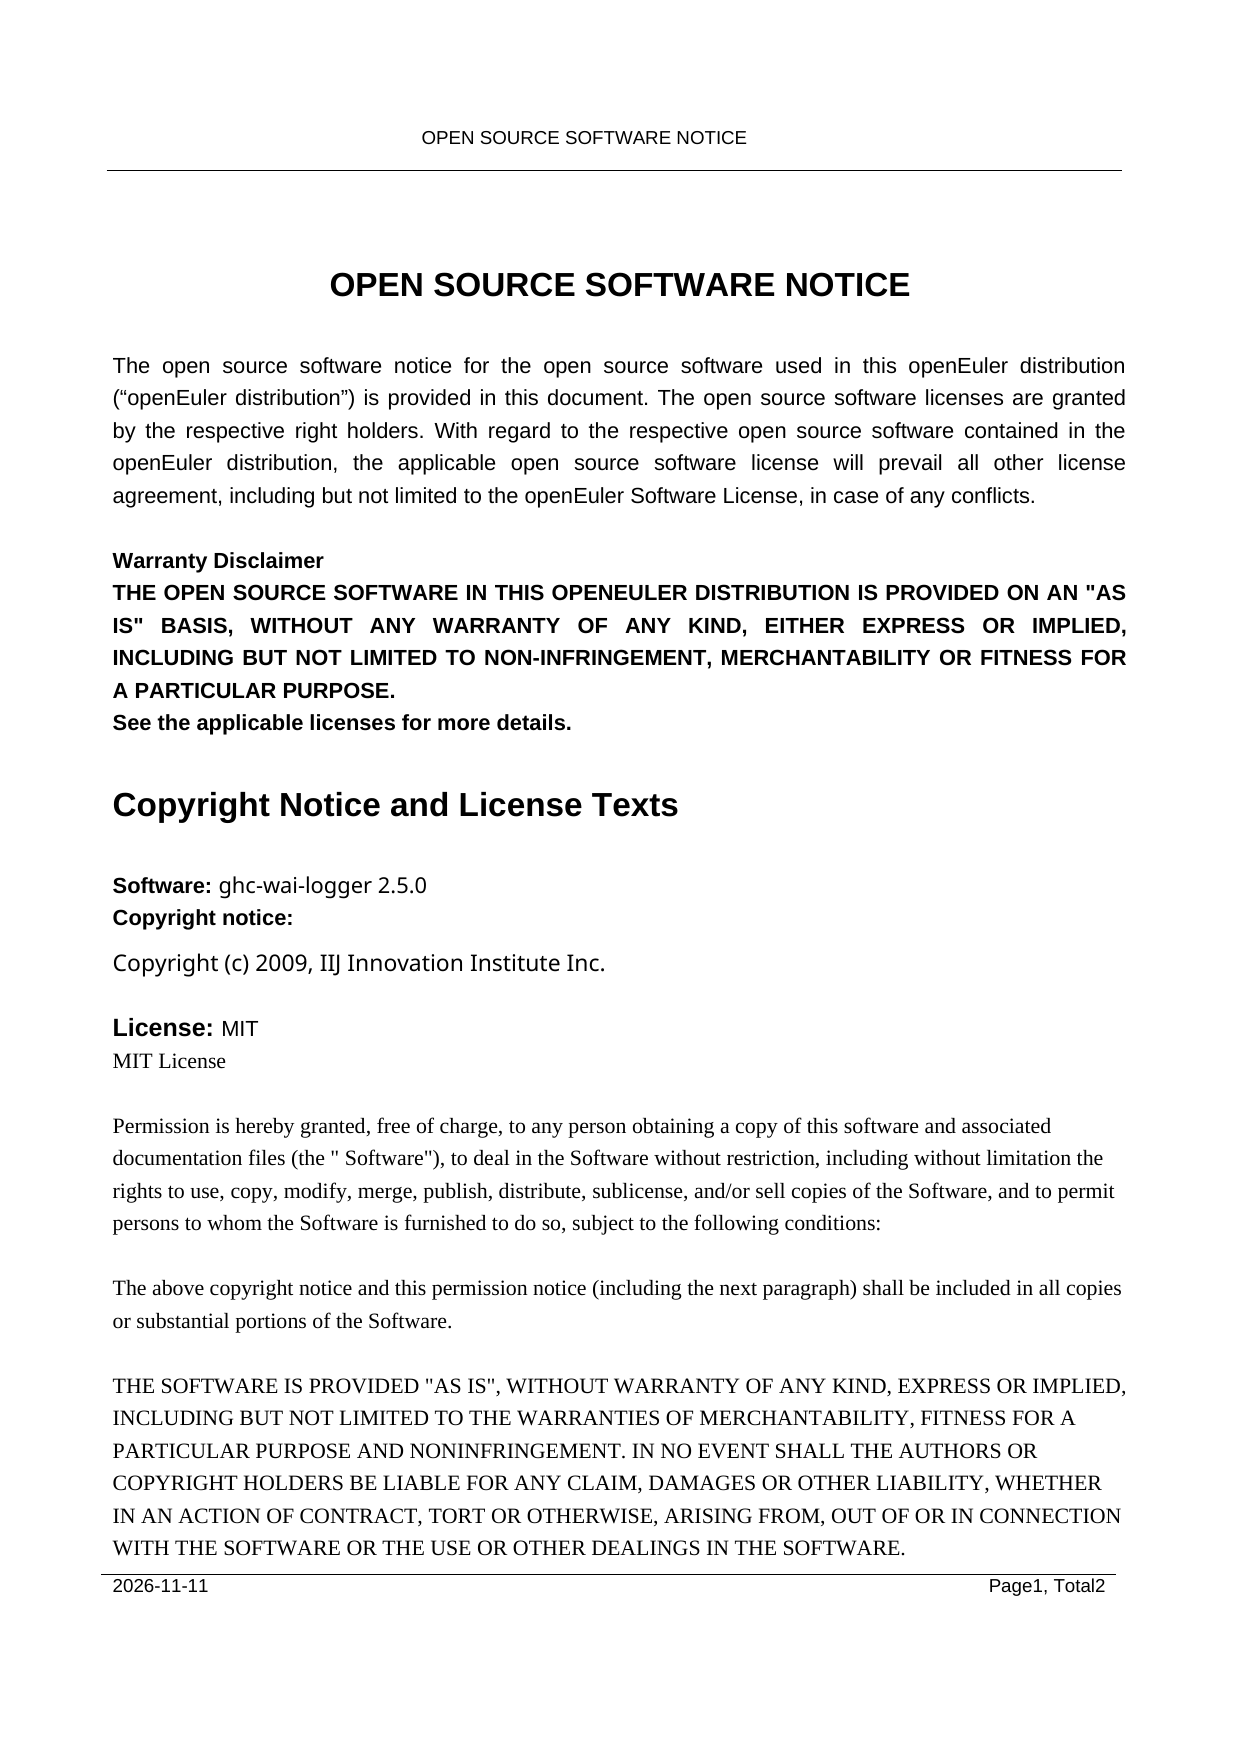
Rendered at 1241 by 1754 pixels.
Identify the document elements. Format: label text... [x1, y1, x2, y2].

text Copyright Notice and License Texts [112, 771, 1128, 836]
title Software: ghc-wai-logger 2.5.0 [112, 869, 1128, 901]
text THE OPEN SOURCE SOFTWARE IN THIS OPENEULER DISTRIBUTION IS PROVIDED ON AN "AS IS" BASIS, WITHOUT ANY WARRANTY OF ANY KIND, EITHER EXPRESS OR IMPLIED, INCLUDING BUT NOT LIMITED TO NON-INFRINGEMENT, MERCHANTABILITY OR FITNESS FOR A PARTICULAR PURPOSE. See the applicable licenses for more details. [112, 576, 1128, 739]
text Copyright notice: [112, 901, 1128, 934]
text The open source software notice for the open source software used in this openEuler distribution (“openEuler distribution”) is provided in this document. The open source software licenses are granted by the respective right holders. With regard to the respective open source software contained in the openEuler distribution, the applicable open source software license will prevail all other license agreement, including but not limited to the openEuler Software License, in case of any conflicts. [112, 349, 1128, 511]
text Warranty Disclaimer [112, 544, 1128, 576]
text OPEN SOURCE SOFTWARE NOTICE [112, 251, 1128, 316]
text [112, 1044, 1128, 1564]
text License: MIT [112, 1012, 1128, 1044]
text Copyright (c) 2009, IIJ Innovation Institute Inc. [112, 947, 1128, 1012]
